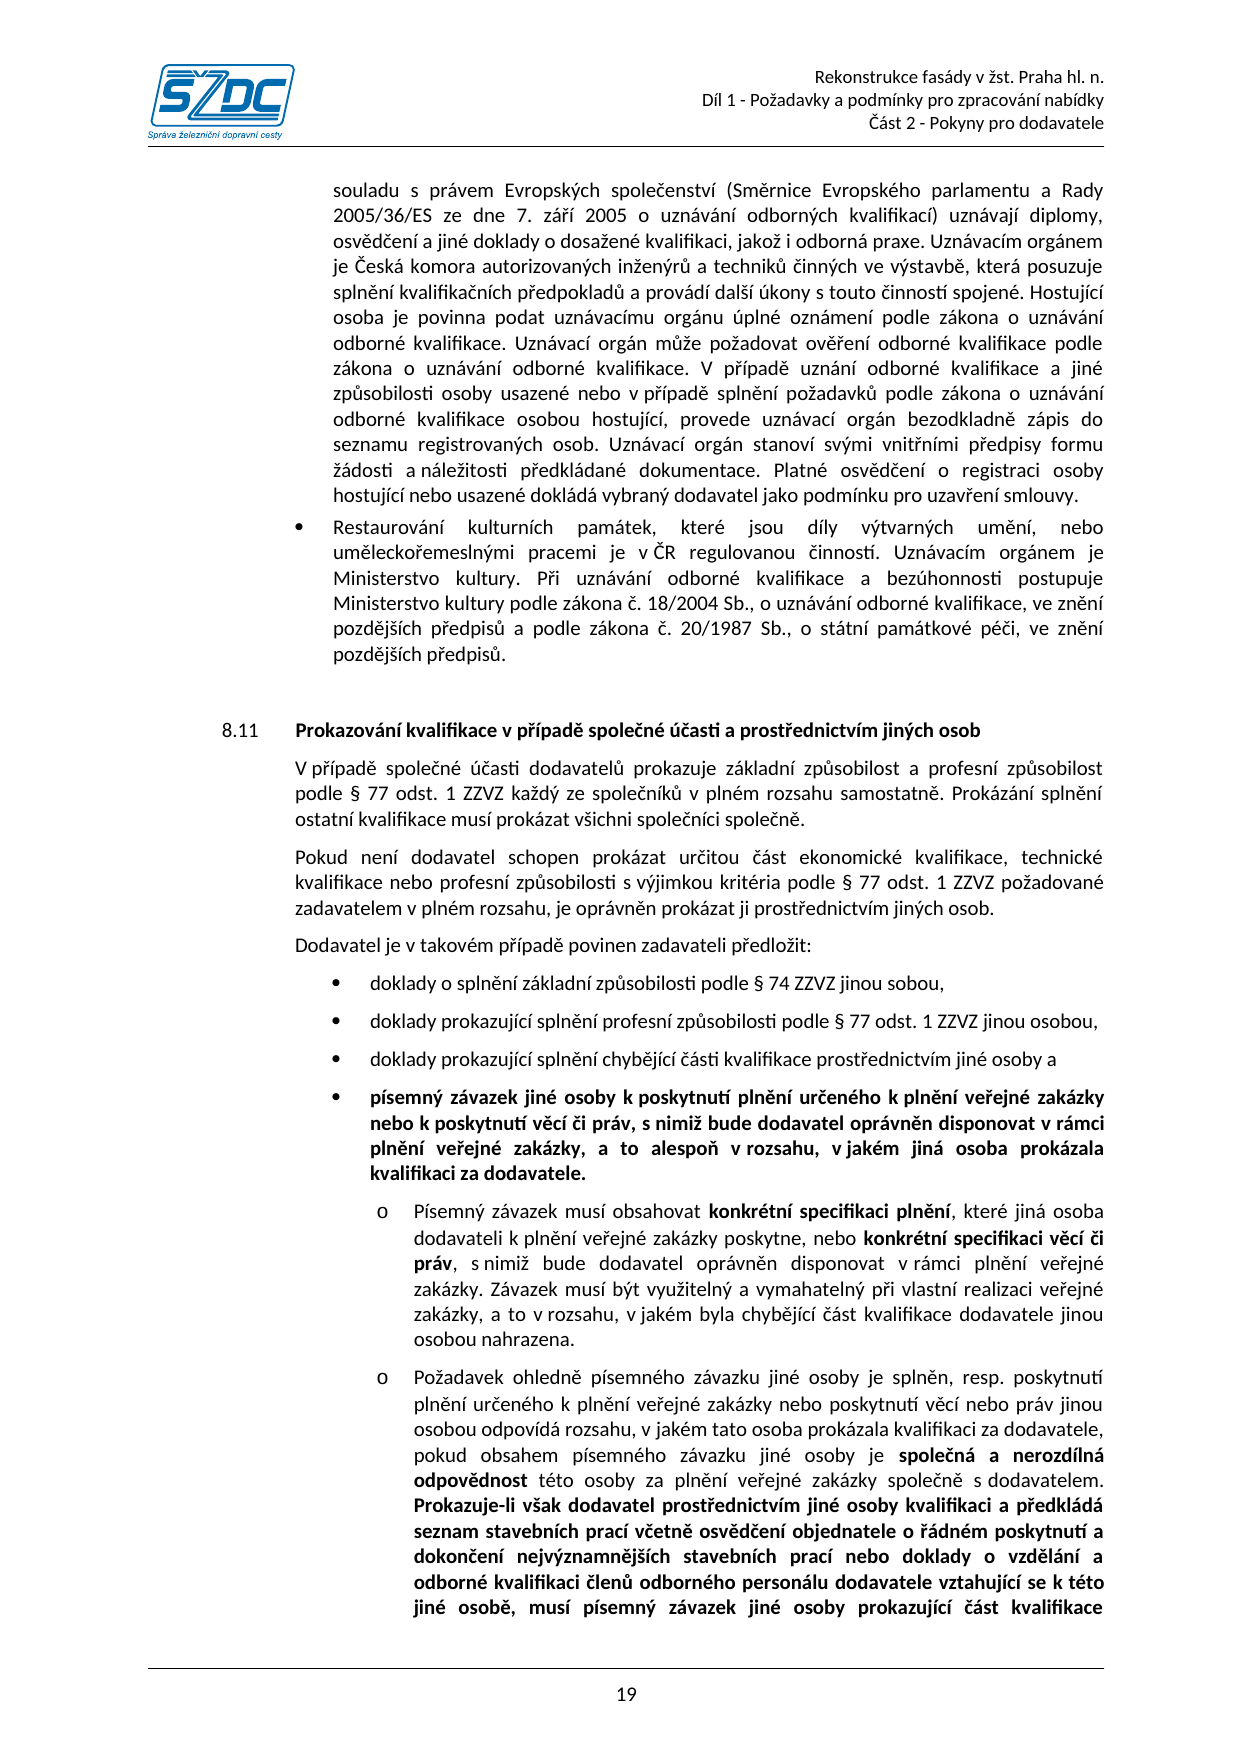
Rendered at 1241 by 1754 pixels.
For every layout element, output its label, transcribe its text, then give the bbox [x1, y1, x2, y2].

text Pokud není dodavatel schopen prokázat určitou část ekonomické kvalifikace, technické kvalifikace nebo profesní způsobilosti s výjimkou kritéria podle § 77 odst. 1 ZZVZ požadované zadavatelem v plném rozsahu, je oprávněn prokázat ji prostřednictvím jiných osob. [295, 844, 1104, 920]
list doklady prokazující splnění chybějící části kvalifikace prostřednictvím jiné osoby a [332, 1046, 1104, 1072]
text V případě společné účasti dodavatelů prokazuje základní způsobilost a profesní způsobilost podle § 77 odst. 1 ZZVZ každý ze společníků v plném rozsahu samostatně. Prokázání splnění ostatní kvalifikace musí prokázat všichni společníci společně. [295, 755, 1104, 831]
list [376, 1364, 1104, 1620]
list Písemný závazek musí obsahovat konkrétní specifikaci plnění, které jiná osoba dodavateli k plnění veřejné zakázky poskytne, nebo konkrétní specifikaci věcí či práv, s nimiž bude dodavatel oprávněn disponovat v rámci plnění veřejné zakázky. Závazek musí být využitelný a vymahatelný při vlastní realizaci veřejné zakázky, a to v rozsahu, v jakém byla chybějící část kvalifikace dodavatele jinou osobou nahrazena. [376, 1198, 1104, 1352]
list doklady o splnění základní způsobilosti podle § 74 ZZVZ jinou sobou, [332, 971, 1104, 996]
list Prokazování kvalifikace v případě společné účasti a prostřednictvím jiných osob [222, 717, 1104, 743]
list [295, 177, 1104, 508]
list doklady prokazující splnění profesní způsobilosti podle § 77 odst. 1 ZZVZ jinou osobou, [332, 1008, 1104, 1034]
list písemný závazek jiné osoby k poskytnutí plnění určeného k plnění veřejné zakázky nebo k poskytnutí věcí či práv, s nimiž bude dodavatel oprávněn disponovat v rámci plnění veřejné zakázky, a to alespoň v rozsahu, v jakém jiná osoba prokázala kvalifikaci za dodavatele. [332, 1084, 1104, 1186]
text Dodavatel je v takovém případě povinen zadavateli předložit: [295, 933, 1104, 958]
list Restaurování kulturních památek, které jsou díly výtvarných umění, nebo uměleckořemeslnými pracemi je v ČR regulovanou činností. Uznávacím orgánem je Ministerstvo kultury. Při uznávání odborné kvalifikace a bezúhonnosti postupuje Ministerstvo kultury podle zákona č. 18/2004 Sb., o uznávání odborné kvalifikace, ve znění pozdějších předpisů a podle zákona č. 20/1987 Sb., o státní památkové péči, ve znění pozdějších předpisů. [295, 514, 1104, 666]
